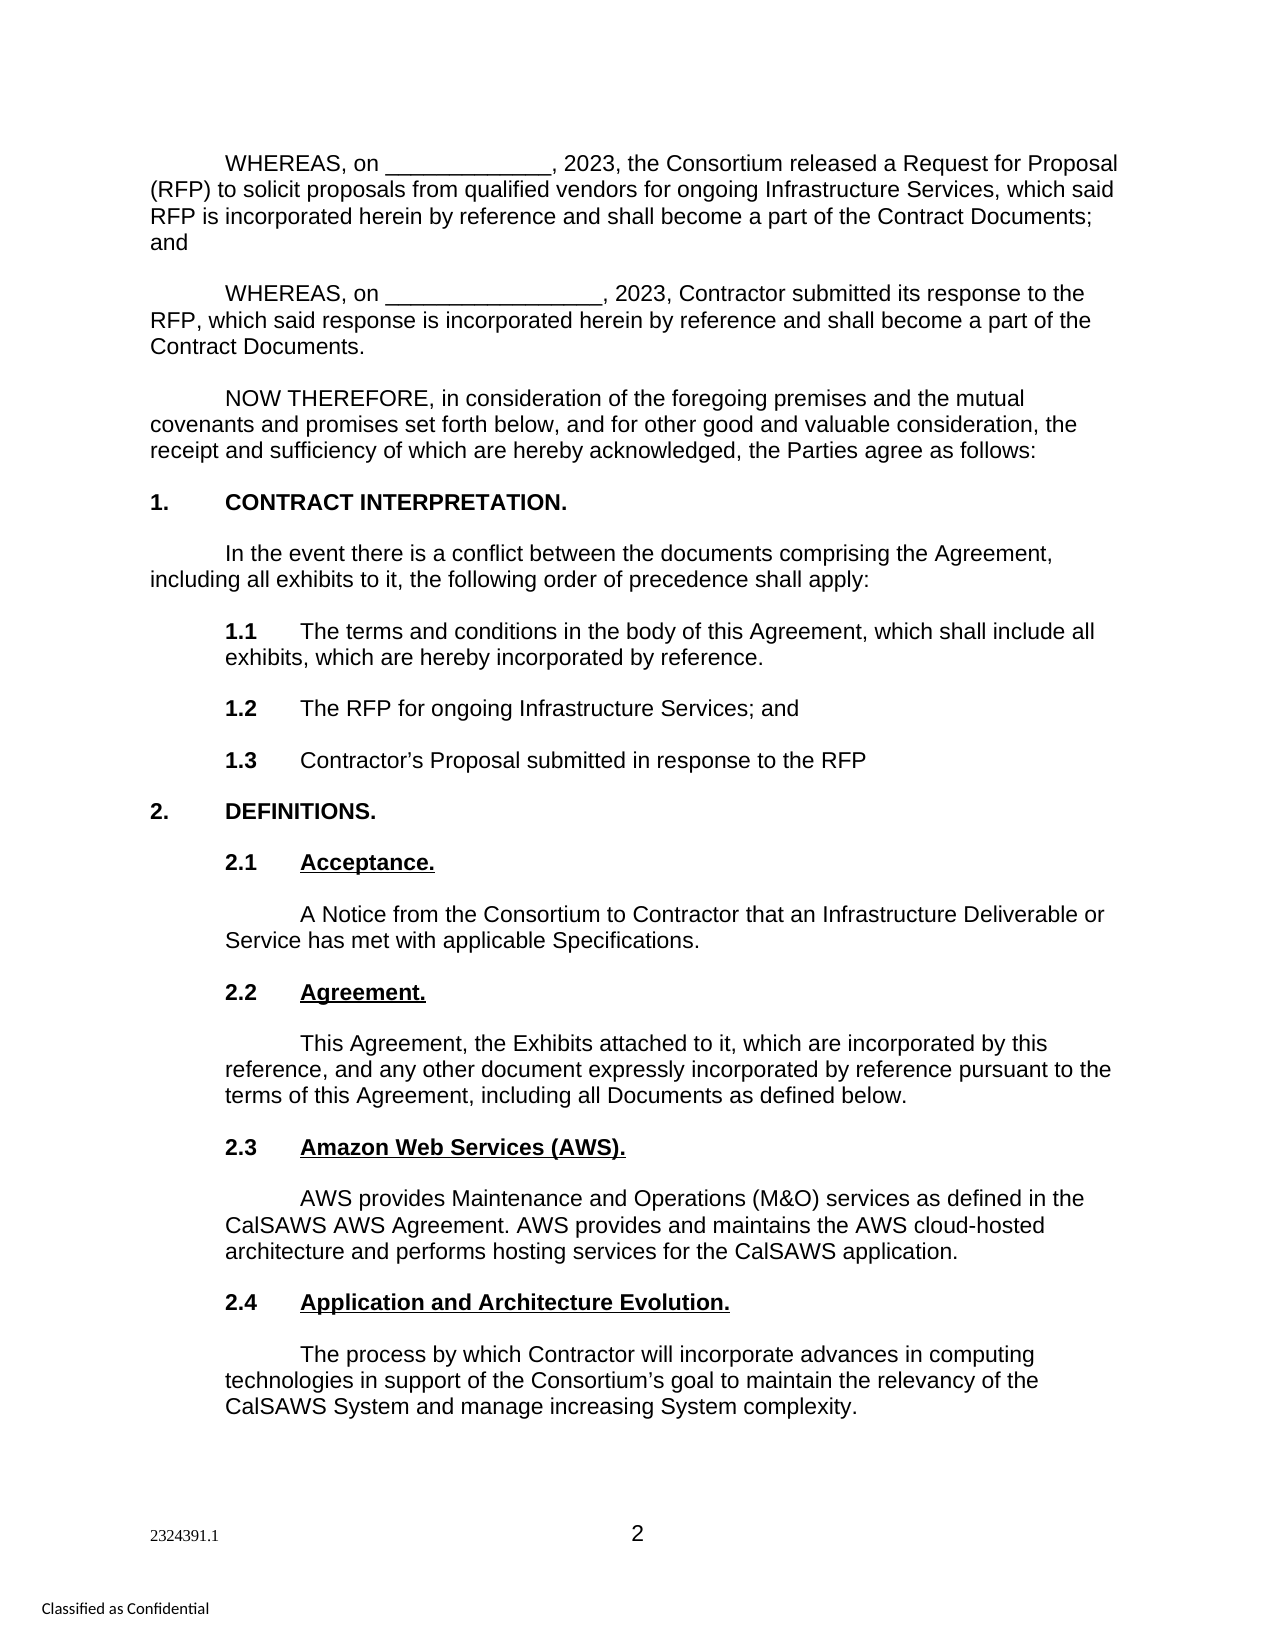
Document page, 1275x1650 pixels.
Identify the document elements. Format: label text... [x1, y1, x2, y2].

text A Notice from the Consortium to Contractor that an Infrastructure Deliverable or Service has met with applicable Specifications. [225, 901, 1125, 953]
text This Agreement, the Exhibits attached to it, which are incorporated by this reference, and any other document expressly incorporated by reference pursuant to the terms of this Agreement, including all Documents as defined below. [225, 1030, 1125, 1109]
text WHEREAS, on _____________, 2023, the Consortium released a Request for Proposal (RFP) to solicit proposals from qualified vendors for ongoing Infrastructure Services, which said RFP is incorporated herein by reference and shall become a part of the Contract Documents; and [150, 150, 1125, 255]
text The process by which Contractor will incorporate advances in computing technologies in support of the Consortium’s goal to maintain the relevancy of the CalSAWS System and manage increasing System complexity. [225, 1341, 1125, 1420]
text CONTRACT INTERPRETATION. [150, 488, 1125, 515]
text The terms and conditions in the body of this Agreement, which shall include all exhibits, which are hereby incorporated by reference. [225, 618, 1125, 670]
text Agreement. [225, 978, 1125, 1005]
text Definitions. [150, 798, 1125, 824]
text The RFP for ongoing Infrastructure Services; and [225, 695, 1125, 722]
text Contractor’s Proposal submitted in response to the RFP [225, 747, 1125, 773]
text AWS provides Maintenance and Operations (M&O) services as defined in the CalSAWS AWS Agreement. AWS provides and maintains the AWS cloud-hosted architecture and performs hosting services for the CalSAWS application. [225, 1185, 1125, 1264]
text WHEREAS, on _________________, 2023, Contractor submitted its response to the RFP, which said response is incorporated herein by reference and shall become a part of the Contract Documents. [150, 280, 1125, 359]
text In the event there is a conflict between the documents comprising the Agreement, including all exhibits to it, the following order of precedence shall apply: [150, 540, 1125, 593]
text Amazon Web Services (AWS). [225, 1134, 1125, 1160]
text Acceptance. [225, 849, 1125, 876]
text Application and Architecture Evolution. [225, 1289, 1125, 1316]
text NOW THEREFORE, in consideration of the foregoing premises and the mutual covenants and promises set forth below, and for other good and valuable consideration, the receipt and sufficiency of which are hereby acknowledged, the Parties agree as follows: [150, 384, 1125, 463]
